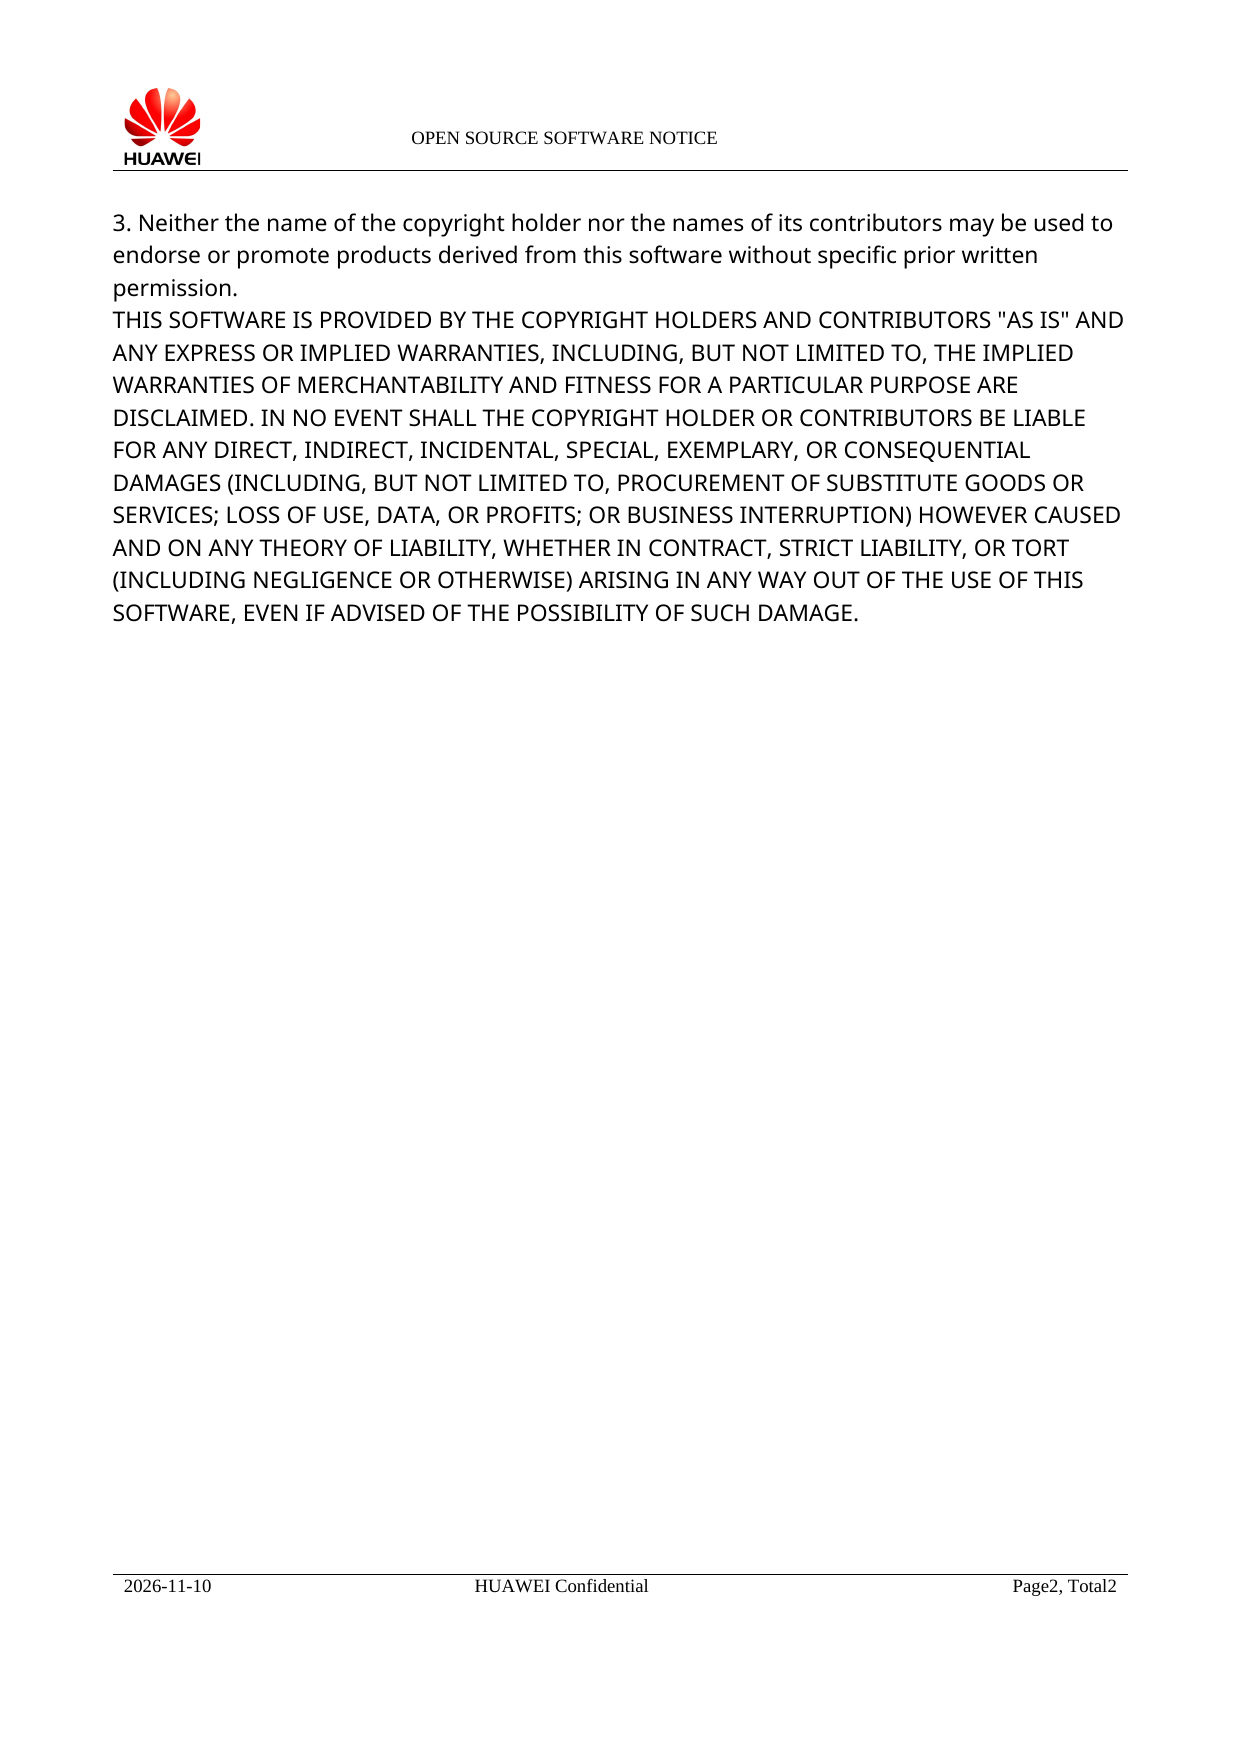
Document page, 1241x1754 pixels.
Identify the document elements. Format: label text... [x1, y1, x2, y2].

text THIS SOFTWARE IS PROVIDED BY THE COPYRIGHT HOLDERS AND CONTRIBUTORS "AS IS" AND ANY EXPRESS OR IMPLIED WARRANTIES, INCLUDING, BUT NOT LIMITED TO, THE IMPLIED WARRANTIES OF MERCHANTABILITY AND FITNESS FOR A PARTICULAR PURPOSE ARE DISCLAIMED. IN NO EVENT SHALL THE COPYRIGHT HOLDER OR CONTRIBUTORS BE LIABLE FOR ANY DIRECT, INDIRECT, INCIDENTAL, SPECIAL, EXEMPLARY, OR CONSEQUENTIAL DAMAGES (INCLUDING, BUT NOT LIMITED TO, PROCUREMENT OF SUBSTITUTE GOODS OR SERVICES; LOSS OF USE, DATA, OR PROFITS; OR BUSINESS INTERRUPTION) HOWEVER CAUSED AND ON ANY THEORY OF LIABILITY, WHETHER IN CONTRACT, STRICT LIABILITY, OR TORT (INCLUDING NEGLIGENCE OR OTHERWISE) ARISING IN ANY WAY OUT OF THE USE OF THIS SOFTWARE, EVEN IF ADVISED OF THE POSSIBILITY OF SUCH DAMAGE. [112, 304, 1128, 629]
picture [124, 88, 201, 165]
text 3. Neither the name of the copyright holder nor the names of its contributors may be used to endorse or promote products derived from this software without specific prior written permission. [112, 206, 1128, 304]
